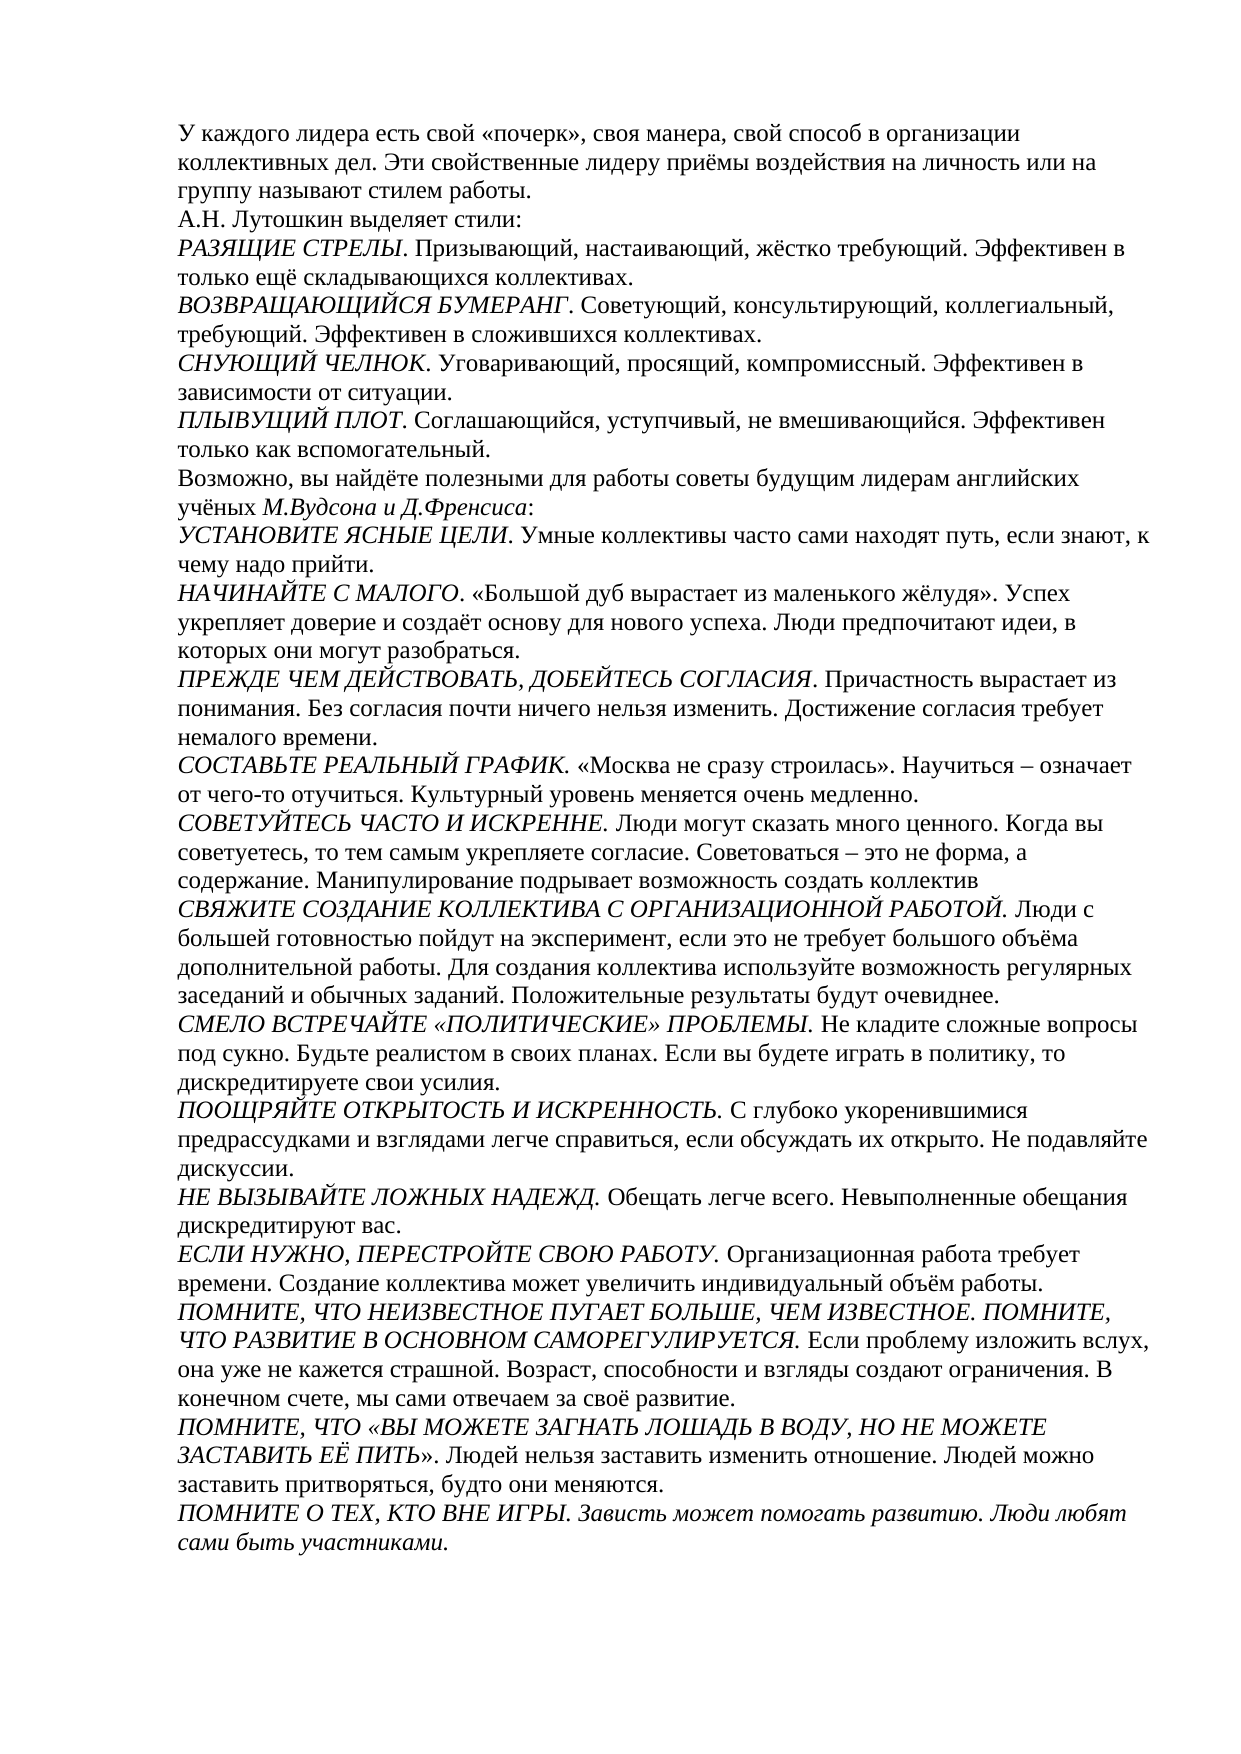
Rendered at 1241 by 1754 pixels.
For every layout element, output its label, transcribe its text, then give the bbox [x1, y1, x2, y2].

subtitle ПОМНИТЕ, ЧТО НЕИЗВЕСТНОЕ ПУГАЕТ БОЛЬШЕ, ЧЕМ ИЗВЕСТНОЕ. ПОМНИТЕ, ЧТО РАЗВИТИЕ В ОСНОВНОМ САМОРЕГУЛИРУЕТСЯ. Если проблему изложить вслух, она уже не кажется страшной. Возраст, способности и взгляды создают ограничения. В конечном счете, мы сами отвечаем за своё развитие. [177, 1297, 1152, 1412]
subtitle СНУЮЩИЙ ЧЕЛНОК. Уговаривающий, просящий, компромиссный. Эффективен в зависимости от ситуации. [177, 348, 1152, 406]
subtitle А.Н. Лутошкин выделяет стили: [177, 204, 1152, 233]
subtitle ПООЩРЯЙТЕ ОТКРЫТОСТЬ И ИСКРЕННОСТЬ. С глубоко укоренившимися предрассудками и взглядами легче справиться, если обсуждать их открыто. Не подавляйте дискуссии. [177, 1096, 1152, 1182]
subtitle СОВЕТУЙТЕСЬ ЧАСТО И ИСКРЕННЕ. Люди могут сказать много ценного. Когда вы советуетесь, то тем самым укрепляете согласие. Советоваться – это не форма, а содержание. Манипулирование подрывает возможность создать коллектив [177, 808, 1152, 894]
subtitle УСТАНОВИТЕ ЯСНЫЕ ЦЕЛИ. Умные коллективы часто сами находят путь, если знают, к чему надо прийти. [177, 521, 1152, 578]
subtitle ЕСЛИ НУЖНО, ПЕРЕСТРОЙТЕ СВОЮ РАБОТУ. Организационная работа требует времени. Создание коллектива может увеличить индивидуальный объём работы. [177, 1239, 1152, 1297]
subtitle НАЧИНАЙТЕ С МАЛОГО. «Большой дуб вырастает из маленького жёлудя». Успех укрепляет доверие и создаёт основу для нового успеха. Люди предпочитают идеи, в которых они могут разобраться. [177, 578, 1152, 664]
subtitle ВОЗВРАЩАЮЩИЙСЯ БУМЕРАНГ. Советующий, консультирующий, коллегиальный, требующий. Эффективен в сложившихся коллективах. [177, 291, 1152, 348]
subtitle ПОМНИТЕ, ЧТО «ВЫ МОЖЕТЕ ЗАГНАТЬ ЛОШАДЬ В ВОДУ, НО НЕ МОЖЕТЕ ЗАСТАВИТЬ ЕЁ ПИТЬ». Людей нельзя заставить изменить отношение. Людей можно заставить притворяться, будто они меняются. [177, 1412, 1152, 1498]
subtitle РАЗЯЩИЕ СТРЕЛЫ. Призывающий, настаивающий, жёстко требующий. Эффективен в только ещё складывающихся коллективах. [177, 233, 1152, 291]
subtitle СВЯЖИТЕ СОЗДАНИЕ КОЛЛЕКТИВА С ОРГАНИЗАЦИОННОЙ РАБОТОЙ. Люди с большей готовностью пойдут на эксперимент, если это не требует большого объёма дополнительной работы. Для создания коллектива используйте возможность регулярных заседаний и обычных заданий. Положительные результаты будут очевиднее. [177, 894, 1152, 1009]
subtitle НЕ ВЫЗЫВАЙТЕ ЛОЖНЫХ НАДЕЖД. Обещать легче всего. Невыполненные обещания дискредитируют вас. [177, 1182, 1152, 1239]
subtitle Возможно, вы найдёте полезными для работы советы будущим лидерам английских учёных М.Вудсона и Д.Френсиса: [177, 463, 1152, 521]
subtitle ПОМНИТЕ О ТЕХ, КТО ВНЕ ИГРЫ. Зависть может помогать развитию. Люди любят сами быть участниками. [177, 1498, 1152, 1556]
subtitle У каждого лидера есть свой «почерк», своя манера, свой способ в организации коллективных дел. Эти свойственные лидеру приёмы воздействия на личность или на группу называют стилем работы. [177, 118, 1152, 204]
subtitle СОСТАВЬТЕ РЕАЛЬНЫЙ ГРАФИК. «Москва не сразу строилась». Научиться – означает от чего-то отучиться. Культурный уровень меняется очень медленно. [177, 751, 1152, 808]
subtitle ПЛЫВУЩИЙ ПЛОТ. Соглашающийся, уступчивый, не вмешивающийся. Эффективен только как вспомогательный. [177, 406, 1152, 463]
subtitle СМЕЛО ВСТРЕЧАЙТЕ «ПОЛИТИЧЕСКИЕ» ПРОБЛЕМЫ. Не кладите сложные вопросы под сукно. Будьте реалистом в своих планах. Если вы будете играть в политику, то дискредитируете свои усилия. [177, 1009, 1152, 1096]
subtitle ПРЕЖДЕ ЧЕМ ДЕЙСТВОВАТЬ, ДОБЕЙТЕСЬ СОГЛАСИЯ. Причастность вырастает из понимания. Без согласия почти ничего нельзя изменить. Достижение согласия требует немалого времени. [177, 664, 1152, 751]
